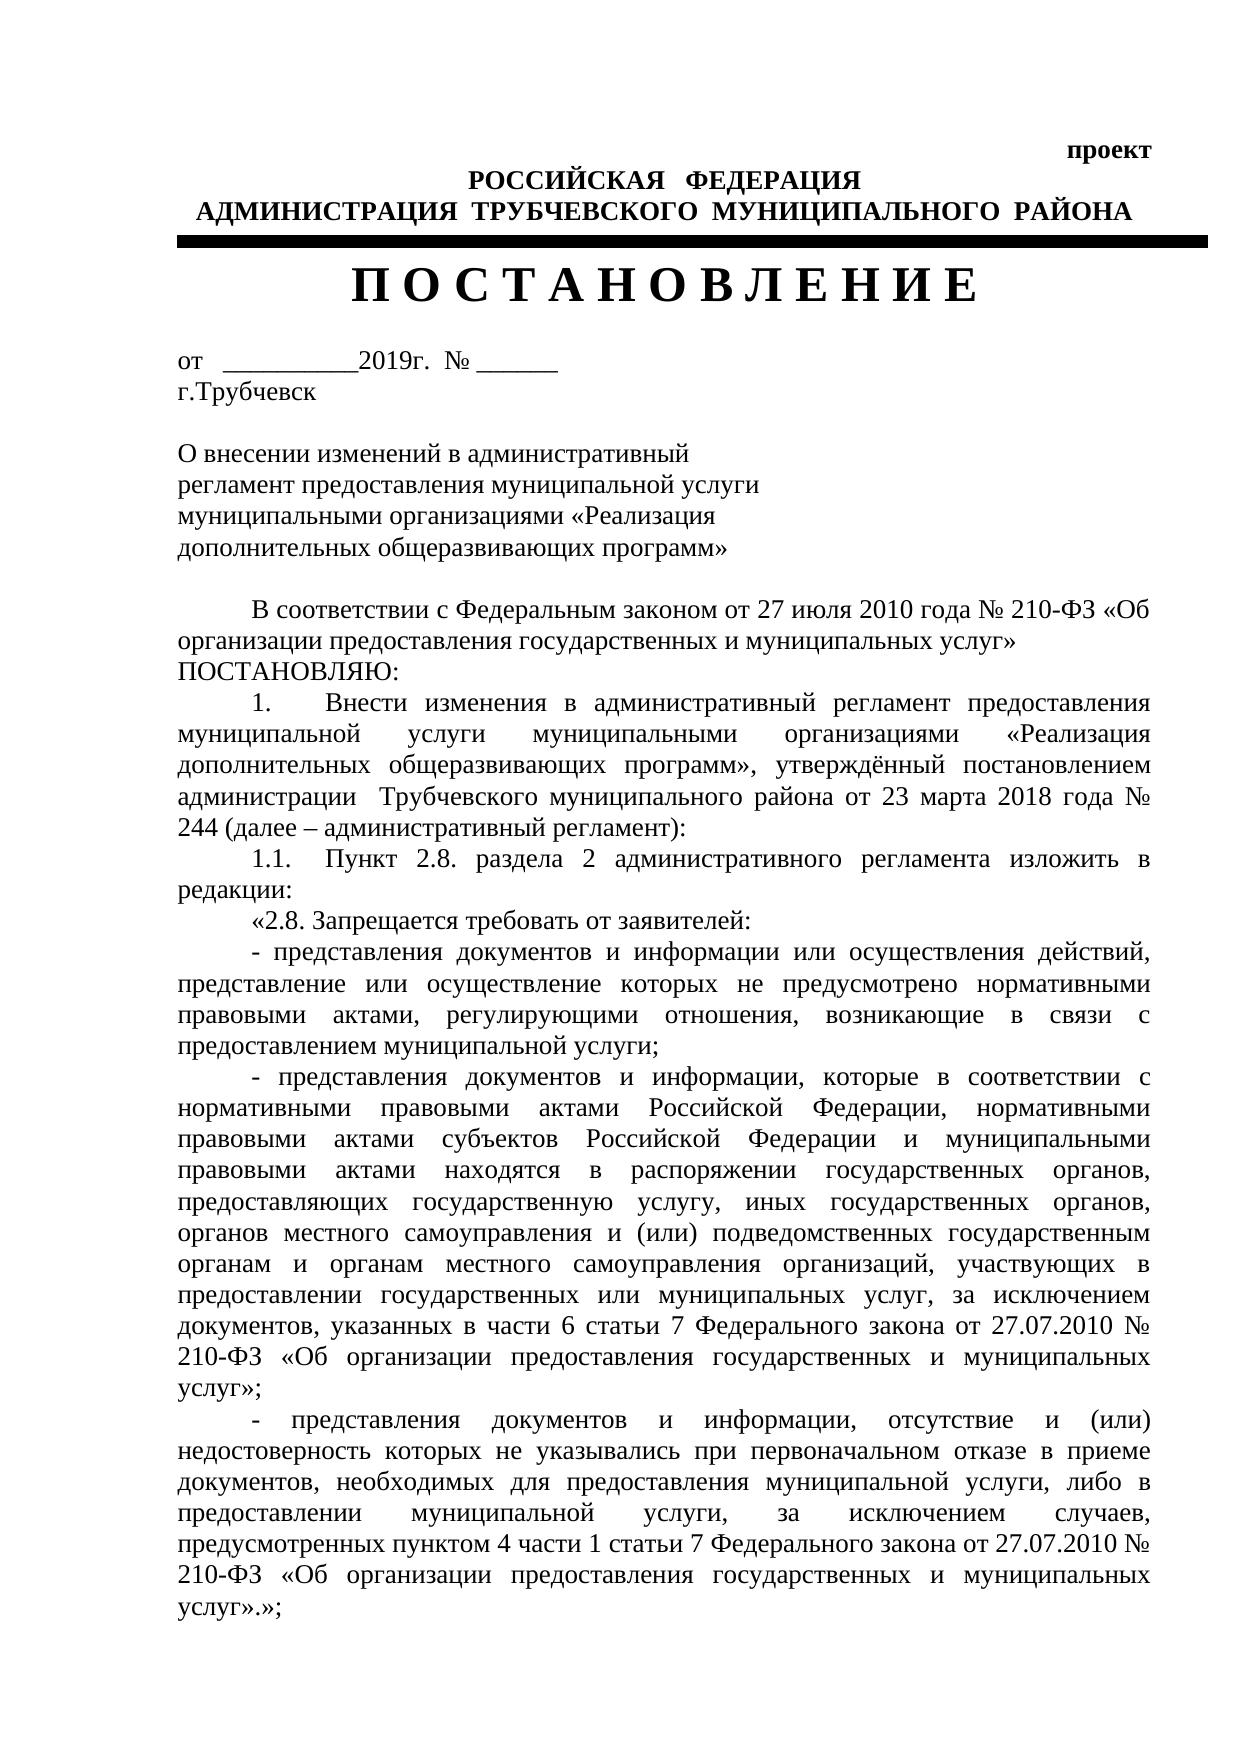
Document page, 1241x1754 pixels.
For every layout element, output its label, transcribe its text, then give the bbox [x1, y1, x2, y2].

list Внести изменения в административный регламент предоставления муниципальной услуги муниципальными организациями «Реализация дополнительных общеразвивающих программ», утверждённый постановлением администрации Трубчевского муниципального района от 23 марта 2018 года № 244 (далее – административный регламент): [177, 686, 1152, 780]
text В соответствии с Федеральным законом от 27 июля 2010 года № 210-ФЗ «Об организации предоставления государственных и муниципальных услуг» [177, 593, 1152, 655]
text дополнительных общеразвивающих программ» [177, 531, 1152, 562]
list - представления документов и информации или осуществления действий, представление или осуществление которых не предусмотрено нормативными правовыми актами, регулирующими отношения, возникающие в связи с предоставлением муниципальной услуги; [177, 936, 1152, 1060]
text ПОСТАНОВЛЯЮ: [177, 655, 1152, 686]
text проект [177, 133, 1152, 164]
text от __________2019г. № ______ [177, 344, 1152, 375]
text регламент предоставления муниципальной услуги [177, 468, 1152, 499]
text муниципальными организациями «Реализация [177, 499, 1152, 531]
text АДМИНИСТРАЦИЯ ТРУБЧЕВСКОГО МУНИЦИПАЛЬНОГО РАЙОНА [177, 195, 1152, 226]
text г.Трубчевск [177, 375, 1152, 406]
text П О С Т А Н О В Л Е Н И Е [177, 255, 1152, 313]
text «2.8. Запрещается требовать от заявителей: [177, 904, 1152, 936]
list Пункт 2.8. раздела 2 административного регламента изложить в редакции: [177, 842, 1152, 904]
text О внесении изменений в административный [177, 437, 1152, 468]
list - представления документов и информации, отсутствие и (или) недостоверность которых не указывались при первоначальном отказе в приеме документов, необходимых для предоставления муниципальной услуги, либо в предоставлении муниципальной услуги, за исключением случаев, предусмотренных пунктом 4 части 1 статьи 7 Федерального закона от 27.07.2010 № 210-ФЗ «Об организации предоставления государственных и муниципальных услуг».»; [177, 1403, 1152, 1621]
list Внести изменения в административный регламент предоставления муниципальной услуги муниципальными организациями «Реализация дополнительных общеразвивающих программ», утверждённый постановлением администрации Трубчевского муниципального района от 23 марта 2018 года № 244 (далее – административный регламент): [177, 811, 1152, 842]
list - представления документов и информации, которые в соответствии с нормативными правовыми актами Российской Федерации, нормативными правовыми актами субъектов Российской Федерации и муниципальными правовыми актами находятся в распоряжении государственных органов, предоставляющих государственную услугу, иных государственных органов, органов местного самоуправления и (или) подведомственных государственным органам и органам местного самоуправления организаций, участвующих в предоставлении государственных или муниципальных услуг, за исключением документов, указанных в части 6 статьи 7 Федерального закона от 27.07.2010 № 210-ФЗ «Об организации предоставления государственных и муниципальных услуг»; [177, 1060, 1152, 1403]
text РОССИЙСКАЯ ФЕДЕРАЦИЯ [177, 164, 1152, 195]
